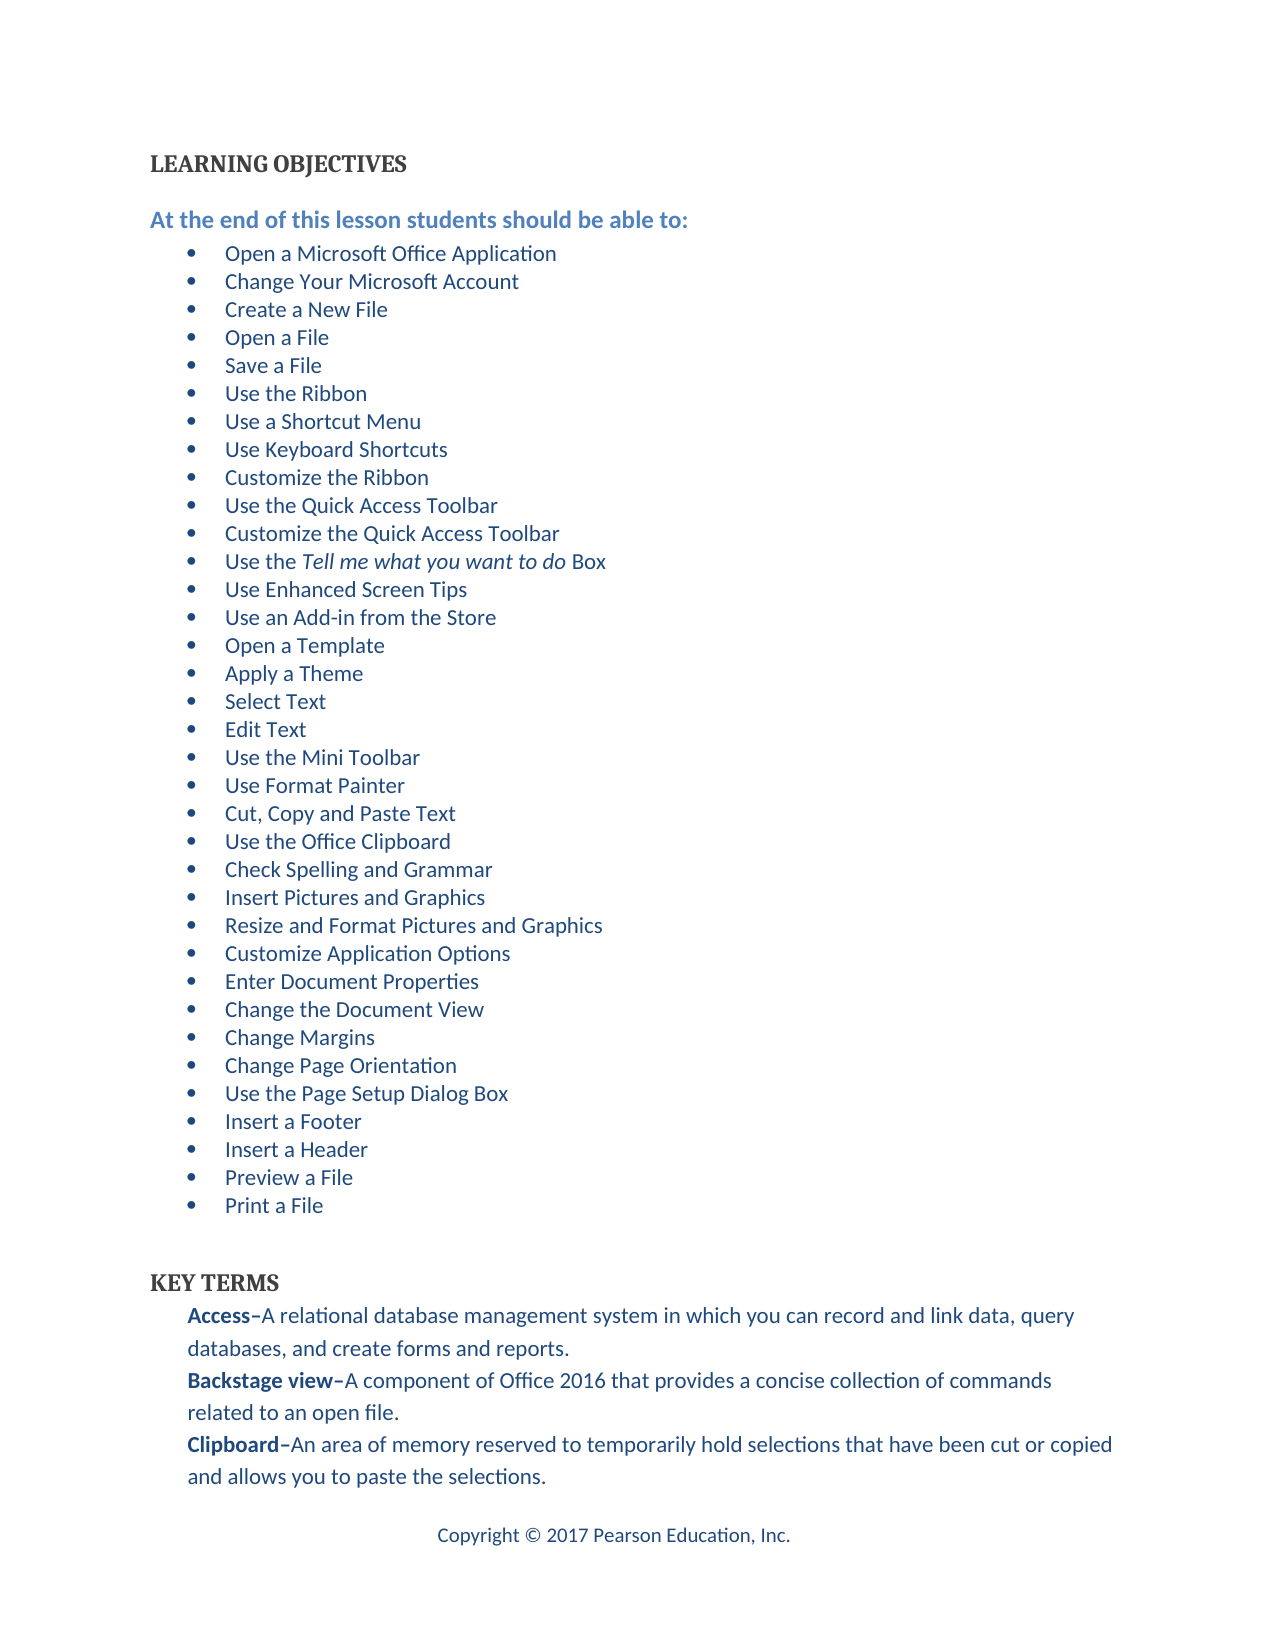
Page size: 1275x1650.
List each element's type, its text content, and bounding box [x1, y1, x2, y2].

list Use the Page Setup Dialog Box [187, 1079, 1125, 1107]
list Open a Microsoft Office Application [187, 239, 1125, 267]
list Use the Office Clipboard [187, 827, 1125, 855]
list Change Page Orientation [187, 1051, 1125, 1079]
list Select Text [187, 687, 1125, 715]
list Save a File [187, 351, 1125, 379]
list Use a Shortcut Menu [187, 407, 1125, 435]
list Use the Mini Toolbar [187, 743, 1125, 771]
list Change Margins [187, 1023, 1125, 1051]
list Open a Template [187, 631, 1125, 659]
list Insert a Header [187, 1136, 1125, 1163]
list Edit Text [187, 715, 1125, 743]
list Customize the Ribbon [187, 463, 1125, 491]
list Use the Quick Access Toolbar [187, 491, 1125, 519]
text Backstage view–A component of Office 2016 that provides a concise collection of commands related to an open file. [187, 1366, 1124, 1426]
list Use an Add-in from the Store [187, 603, 1125, 631]
list Insert a Footer [187, 1107, 1125, 1136]
list Open a File [187, 323, 1125, 351]
list Enter Document Properties [187, 967, 1125, 995]
list Create a New File [187, 295, 1125, 323]
list Customize Application Options [187, 939, 1125, 967]
list Insert Pictures and Graphics [187, 883, 1125, 911]
list Customize the Quick Access Toolbar [187, 519, 1125, 547]
list Preview a File [187, 1163, 1125, 1192]
subtitle LEARNING OBJECTIVES [150, 150, 1125, 179]
list Cut, Copy and Paste Text [187, 799, 1125, 827]
list Use Keyboard Shortcuts [187, 435, 1125, 463]
text Clipboard–An area of memory reserved to temporarily hold selections that have been cut or copied and allows you to paste the selections. [187, 1430, 1124, 1490]
list Print a File [187, 1192, 1125, 1219]
list Change the Document View [187, 995, 1125, 1023]
list Use the Tell me what you want to do Box [187, 547, 1125, 575]
list Apply a Theme [187, 659, 1125, 687]
text Access–A relational database management system in which you can record and link data, query databases, and create forms and reports. [187, 1301, 1124, 1362]
list Use Format Painter [187, 771, 1125, 799]
subtitle At the end of this lesson students should be able to: [150, 204, 1125, 234]
list Change Your Microsoft Account [187, 267, 1125, 295]
list Check Spelling and Grammar [187, 855, 1125, 883]
list Use the Ribbon [187, 379, 1125, 407]
subtitle KEY TERMS [150, 1268, 1125, 1297]
list Resize and Format Pictures and Graphics [187, 911, 1125, 939]
list Use Enhanced Screen Tips [187, 575, 1125, 603]
